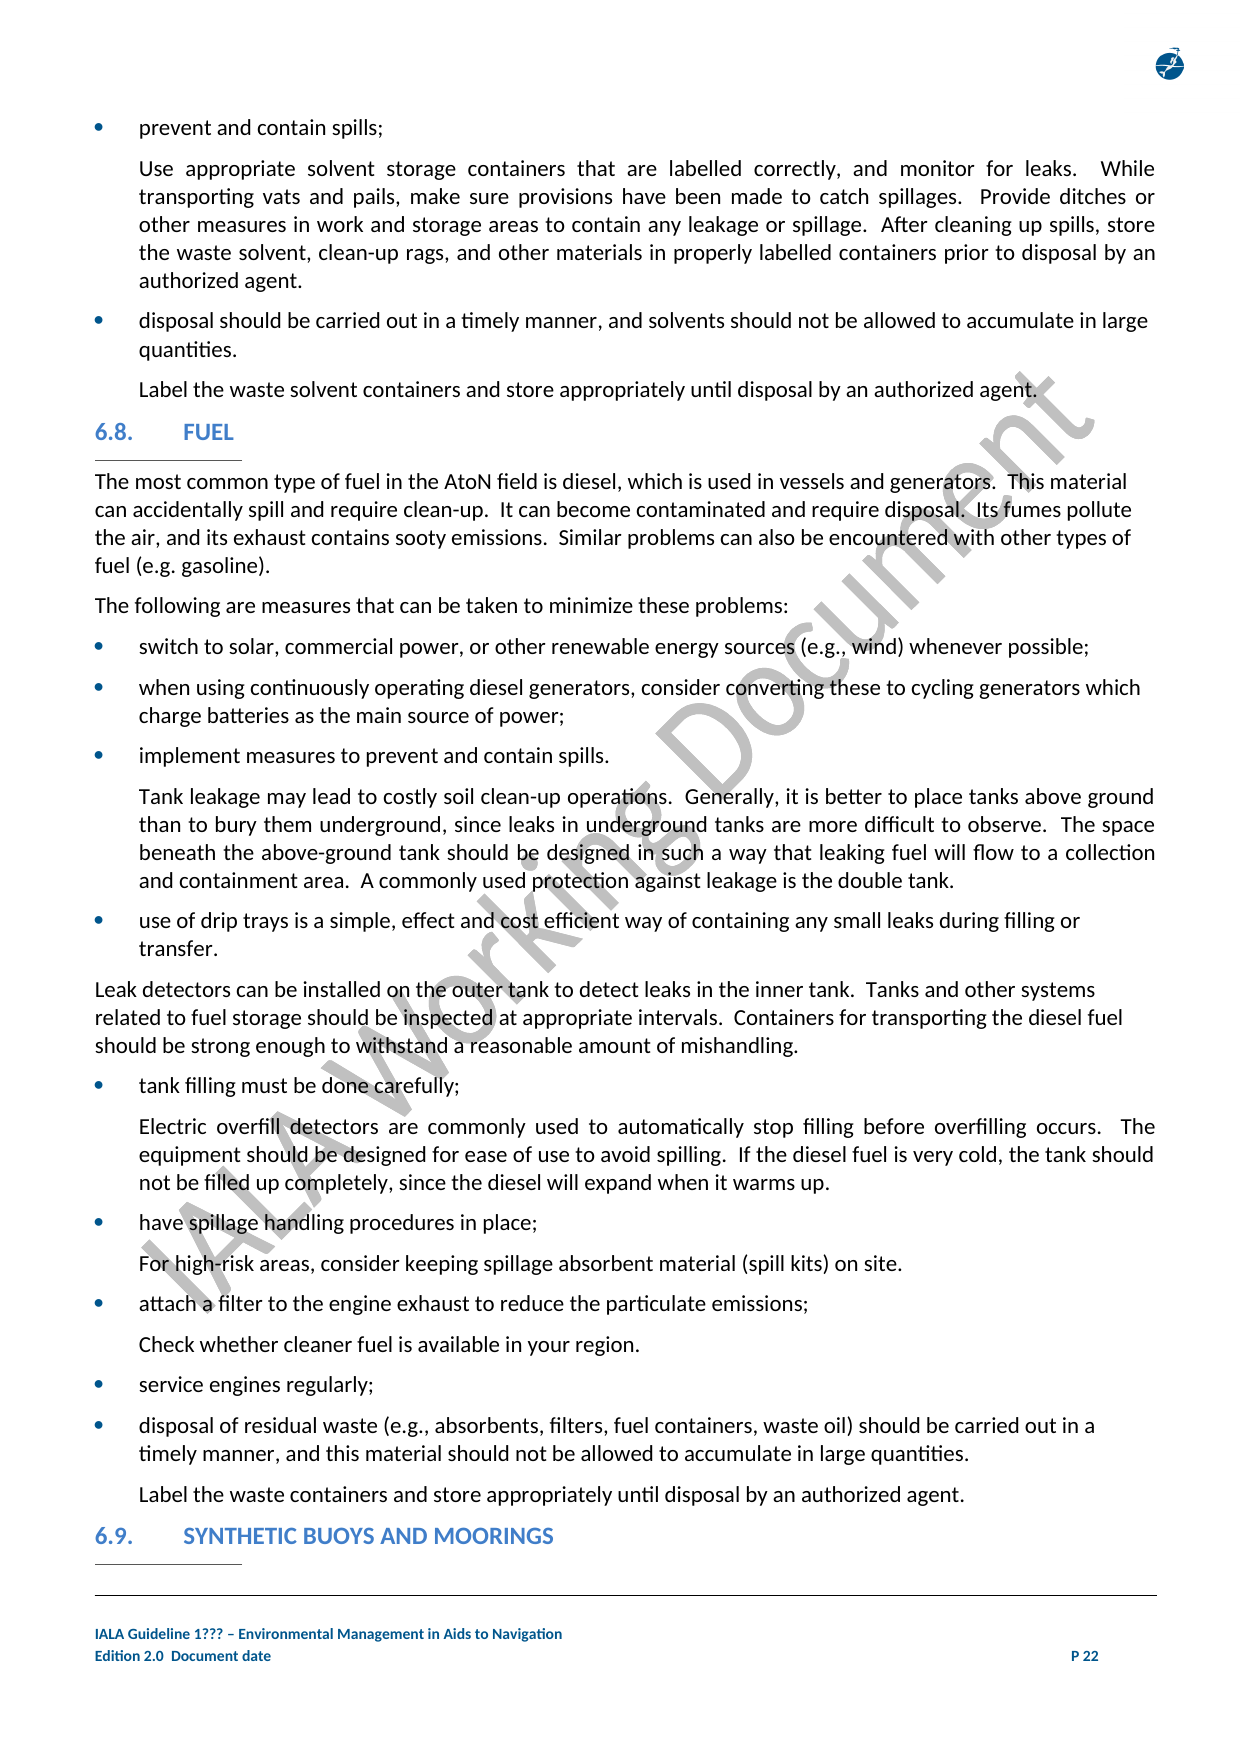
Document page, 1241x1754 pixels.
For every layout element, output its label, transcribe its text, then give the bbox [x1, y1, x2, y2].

text Label the waste solvent containers and store appropriately until disposal by an authorized agent. [139, 375, 1157, 403]
text disposal should be carried out in a timely manner, and solvents should not be allowed to accumulate in large quantities. [94, 307, 1157, 363]
text attach a filter to the engine exhaust to reduce the particulate emissions; [94, 1289, 1157, 1318]
text service engines regularly; [94, 1371, 1157, 1399]
text when using continuously operating diesel generators, consider converting these to cycling generators which charge batteries as the main source of power; [94, 673, 1157, 729]
text disposal of residual waste (e.g., absorbents, filters, fuel containers, waste oil) should be carried out in a timely manner, and this material should not be allowed to accumulate in large quantities. [94, 1411, 1157, 1467]
text Check whether cleaner fuel is available in your region. [139, 1330, 1157, 1358]
text Electric overfill detectors are commonly used to automatically stop filling before overfilling occurs. The equipment should be designed for ease of use to avoid spilling. If the diesel fuel is very cold, the tank should not be filled up completely, since the diesel will expand when it warms up. [139, 1112, 1157, 1196]
subtitle Fuel [94, 416, 1157, 446]
text implement measures to prevent and contain spills. [94, 741, 1157, 769]
text Tank leakage may lead to costly soil clean-up operations. Generally, it is better to place tanks above ground than to bury them underground, since leaks in underground tanks are more difficult to observe. The space beneath the above-ground tank should be designed in such a way that leaking fuel will flow to a collection and containment area. A commonly used protection against leakage is the double tank. [139, 782, 1157, 894]
subtitle Synthetic buoys and moorings [94, 1520, 1157, 1551]
text have spillage handling procedures in place; [94, 1208, 1157, 1237]
text Label the waste containers and store appropriately until disposal by an authorized agent. [139, 1480, 1157, 1508]
text The following are measures that can be taken to minimize these problems: [94, 592, 1157, 620]
text For high-risk areas, consider keeping spillage absorbent material (spill kits) on site. [139, 1249, 1157, 1277]
text Use appropriate solvent storage containers that are labelled correctly, and monitor for leaks. While transporting vats and pails, make sure provisions have been made to catch spillages. Provide ditches or other measures in work and storage areas to contain any leakage or spillage. After cleaning up spills, store the waste solvent, clean-up rags, and other materials in properly labelled containers prior to disposal by an authorized agent. [139, 154, 1157, 294]
text Leak detectors can be installed on the outer tank to detect leaks in the inner tank. Tanks and other systems related to fuel storage should be inspected at appropriate intervals. Containers for transporting the diesel fuel should be strong enough to withstand a reasonable amount of mishandling. [94, 975, 1157, 1059]
text The most common type of fuel in the AtoN field is diesel, which is used in vessels and generators. This material can accidentally spill and require clean-up. It can become contaminated and require disposal. Its fumes pollute the air, and its exhaust contains sooty emissions. Similar problems can also be encountered with other types of fuel (e.g. gasoline). [94, 467, 1157, 579]
picture [1124, 0, 1241, 113]
text use of drip trays is a simple, effect and cost efficient way of containing any small leaks during filling or transfer. [94, 906, 1157, 962]
text prevent and contain spills; [94, 113, 1157, 142]
text switch to solar, commercial power, or other renewable energy sources (e.g., wind) whenever possible; [94, 632, 1157, 660]
text tank filling must be done carefully; [94, 1071, 1157, 1099]
